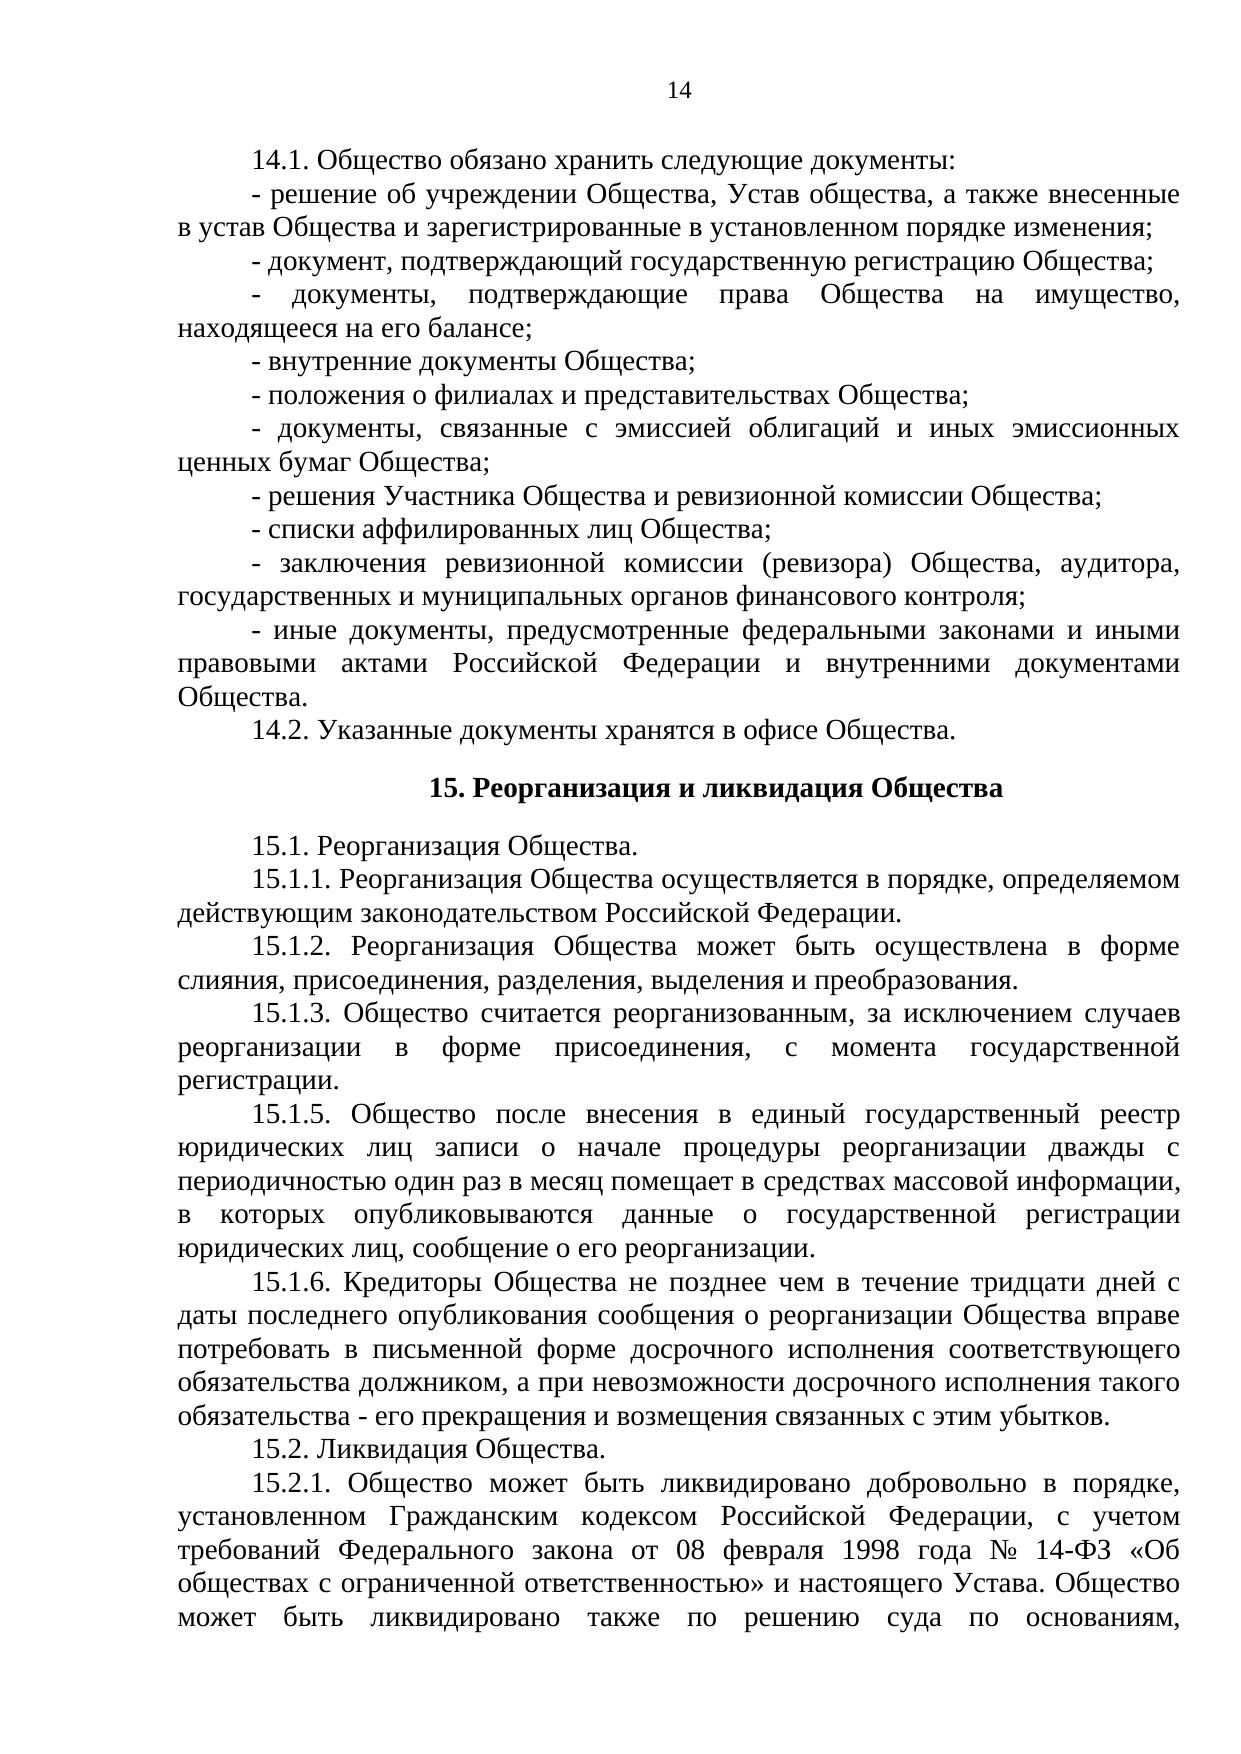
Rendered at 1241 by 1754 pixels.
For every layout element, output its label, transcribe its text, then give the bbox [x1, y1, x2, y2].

text - документ, подтверждающий государственную регистрацию Общества; [177, 243, 1181, 276]
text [177, 1465, 1181, 1633]
text - списки аффилированных лиц Общества; [177, 511, 1181, 545]
text 15. Реорганизация и ликвидация Общества [177, 770, 1181, 803]
text - документы, связанные с эмиссией облигаций и иных эмиссионных ценных бумаг Общества; [177, 411, 1181, 478]
text - внутренние документы Общества; [177, 343, 1181, 377]
text - иные документы, предусмотренные федеральными законами и иными правовыми актами Российской Федерации и внутренними документами Общества. [177, 612, 1181, 712]
text 15.1.5. Общество после внесения в единый государственный реестр юридических лиц записи о начале процедуры реорганизации дважды с периодичностью один раз в месяц помещает в средствах массовой информации, в которых опубликовываются данные о государственной регистрации юридических лиц, сообщение о его реорганизации. [177, 1096, 1181, 1264]
list 15.2. Ликвидация Общества. [177, 1431, 1181, 1465]
text 14.1. Общество обязано хранить следующие документы: [177, 142, 1181, 176]
text 15.1.6. Кредиторы Общества не позднее чем в течение тридцати дней с даты последнего опубликования сообщения о реорганизации Общества вправе потребовать в письменной форме досрочного исполнения соответствующего обязательства должником, а при невозможности досрочного исполнения такого обязательства - его прекращения и возмещения связанных с этим убытков. [177, 1264, 1181, 1431]
text - решения Участника Общества и ревизионной комиссии Общества; [177, 478, 1181, 511]
list 15.1. Реорганизация Общества. [177, 828, 1181, 861]
text - заключения ревизионной комиссии (ревизора) Общества, аудитора, государственных и муниципальных органов финансового контроля; [177, 545, 1181, 612]
text 15.1.1. Реорганизация Общества осуществляется в порядке, определяемом действующим законодательством Российской Федерации. [177, 861, 1181, 928]
text 15.1.3. Общество считается реорганизованным, за исключением случаев реорганизации в форме присоединения, с момента государственной регистрации. [177, 995, 1181, 1096]
text - документы, подтверждающие права Общества на имущество, находящееся на его балансе; [177, 276, 1181, 343]
text - решение об учреждении Общества, Устав общества, а также внесенные в устав Общества и зарегистрированные в установленном порядке изменения; [177, 176, 1181, 243]
text 15.1.2. Реорганизация Общества может быть осуществлена в форме слияния, присоединения, разделения, выделения и преобразования. [177, 928, 1181, 995]
text 14.2. Указанные документы хранятся в офисе Общества. [177, 712, 1181, 746]
text - положения о филиалах и представительствах Общества; [177, 377, 1181, 411]
